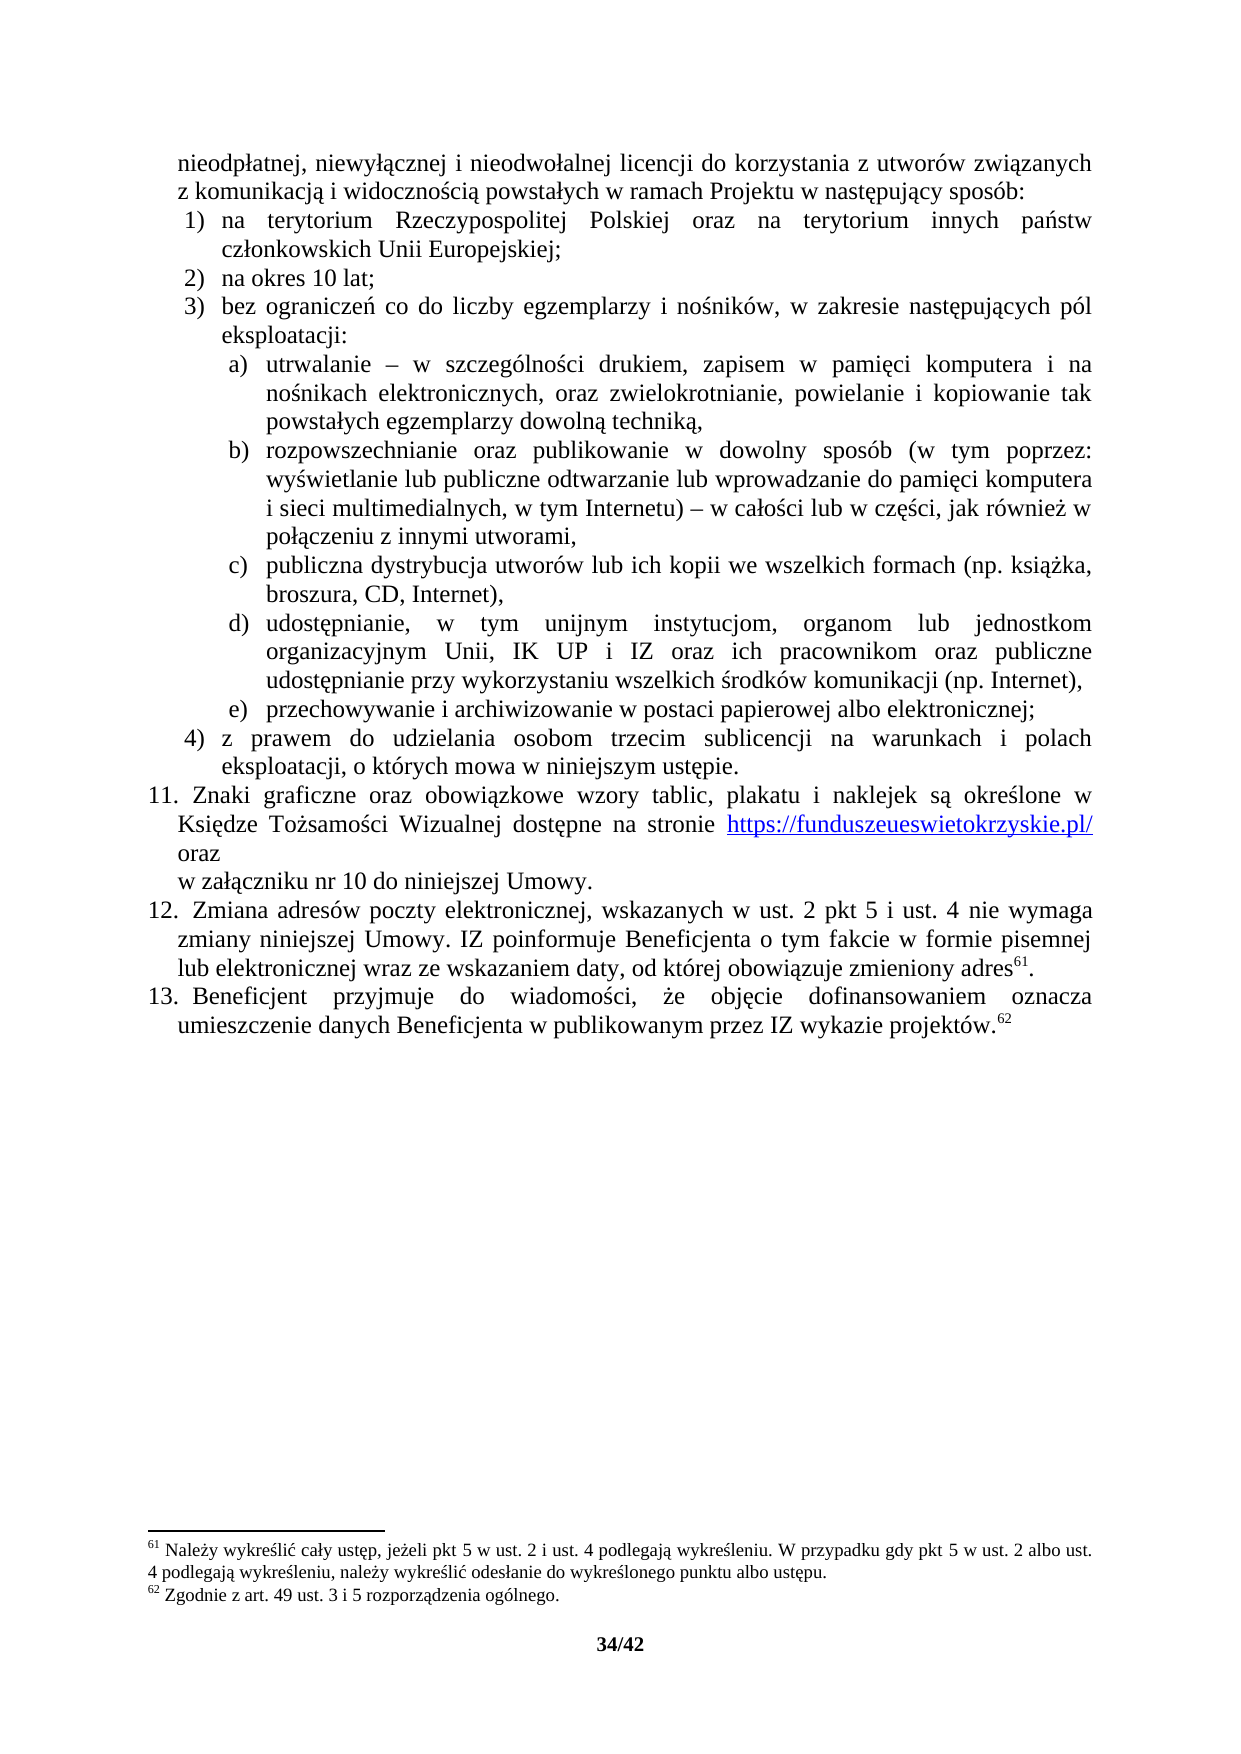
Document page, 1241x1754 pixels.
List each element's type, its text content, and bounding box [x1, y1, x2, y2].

list przechowywanie i archiwizowanie w postaci papierowej albo elektronicznej; [228, 694, 1093, 723]
list publiczna dystrybucja utworów lub ich kopii we wszelkich formach (np. książka, broszura, CD, Internet), [228, 550, 1093, 608]
list z prawem do udzielania osobom trzecim sublicencji na warunkach i polach eksploatacji, o których mowa w niniejszym ustępie. [184, 723, 1093, 780]
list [148, 148, 1093, 205]
list utrwalanie – w szczególności drukiem, zapisem w pamięci komputera i na nośnikach elektronicznych, oraz zwielokrotnianie, powielanie i kopiowanie tak powstałych egzemplarzy dowolną techniką, [228, 349, 1093, 435]
list rozpowszechnianie oraz publikowanie w dowolny sposób (w tym poprzez: wyświetlanie lub publiczne odtwarzanie lub wprowadzanie do pamięci komputera i sieci multimedialnych, w tym Internetu) – w całości lub w części, jak również w połączeniu z innymi utworami, [228, 435, 1093, 550]
list Znaki graficzne oraz obowiązkowe wzory tablic, plakatu i naklejek są określone w Księdze Tożsamości Wizualnej dostępne na stronie https://funduszeueswietokrzyskie.pl/ oraz w załączniku nr 10 do niniejszej Umowy. [148, 780, 1093, 895]
list Zmiana adresów poczty elektronicznej, wskazanych w ust. 2 pkt 5 i ust. 4 nie wymaga zmiany niniejszej Umowy. IZ poinformuje Beneficjenta o tym fakcie w formie pisemnej lub elektronicznej wraz ze wskazaniem daty, od której obowiązuje zmieniony adres. [148, 895, 1093, 981]
list bez ograniczeń co do liczby egzemplarzy i nośników, w zakresie następujących pól eksploatacji: [184, 291, 1093, 349]
list na terytorium Rzeczypospolitej Polskiej oraz na terytorium innych państw członkowskich Unii Europejskiej; [184, 205, 1093, 263]
list na okres 10 lat; [184, 263, 1093, 291]
list Beneficjent przyjmuje do wiadomości, że objęcie dofinansowaniem oznacza umieszczenie danych Beneficjenta w publikowanym przez IZ wykazie projektów. [148, 981, 1093, 1039]
list udostępnianie, w tym unijnym instytucjom, organom lub jednostkom organizacyjnym Unii, IK UP i IZ oraz ich pracownikom oraz publiczne udostępnianie przy wykorzystaniu wszelkich środków komunikacji (np. Internet), [228, 608, 1093, 694]
